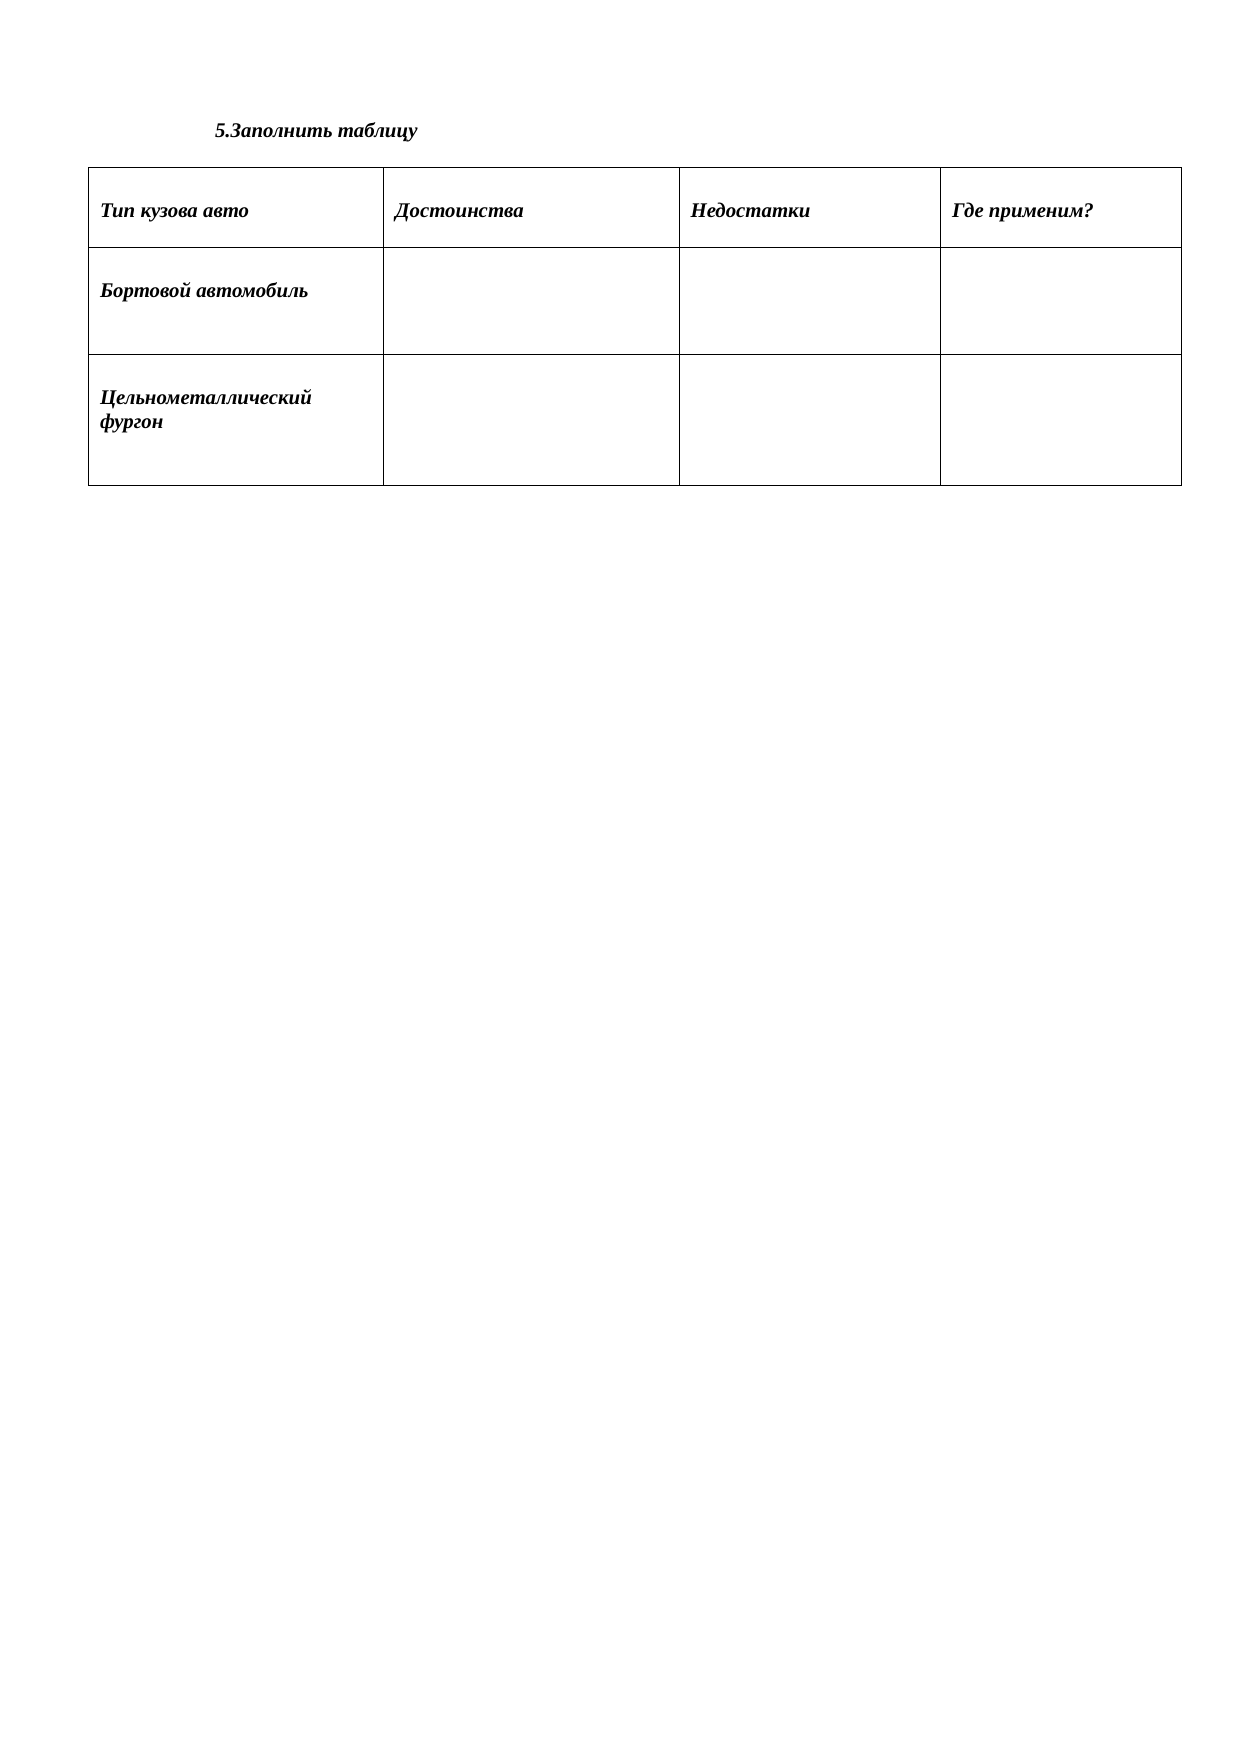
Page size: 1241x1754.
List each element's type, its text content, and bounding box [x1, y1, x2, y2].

table_cell [941, 248, 1181, 354]
table_cell [680, 355, 940, 485]
table_cell [384, 355, 679, 485]
subtitle 5.Заполнить таблицу [215, 118, 1152, 142]
table_header Недостатки [680, 168, 940, 247]
table_cell Цельнометаллический фургон [89, 355, 383, 485]
table_cell [680, 248, 940, 354]
table_header Тип кузова авто [89, 168, 383, 247]
table_header Достоинства [384, 168, 679, 247]
table_header Где применим? [941, 168, 1181, 247]
table_cell [941, 355, 1181, 485]
table_cell [384, 248, 679, 354]
table_cell Бортовой автомобиль [89, 248, 383, 354]
